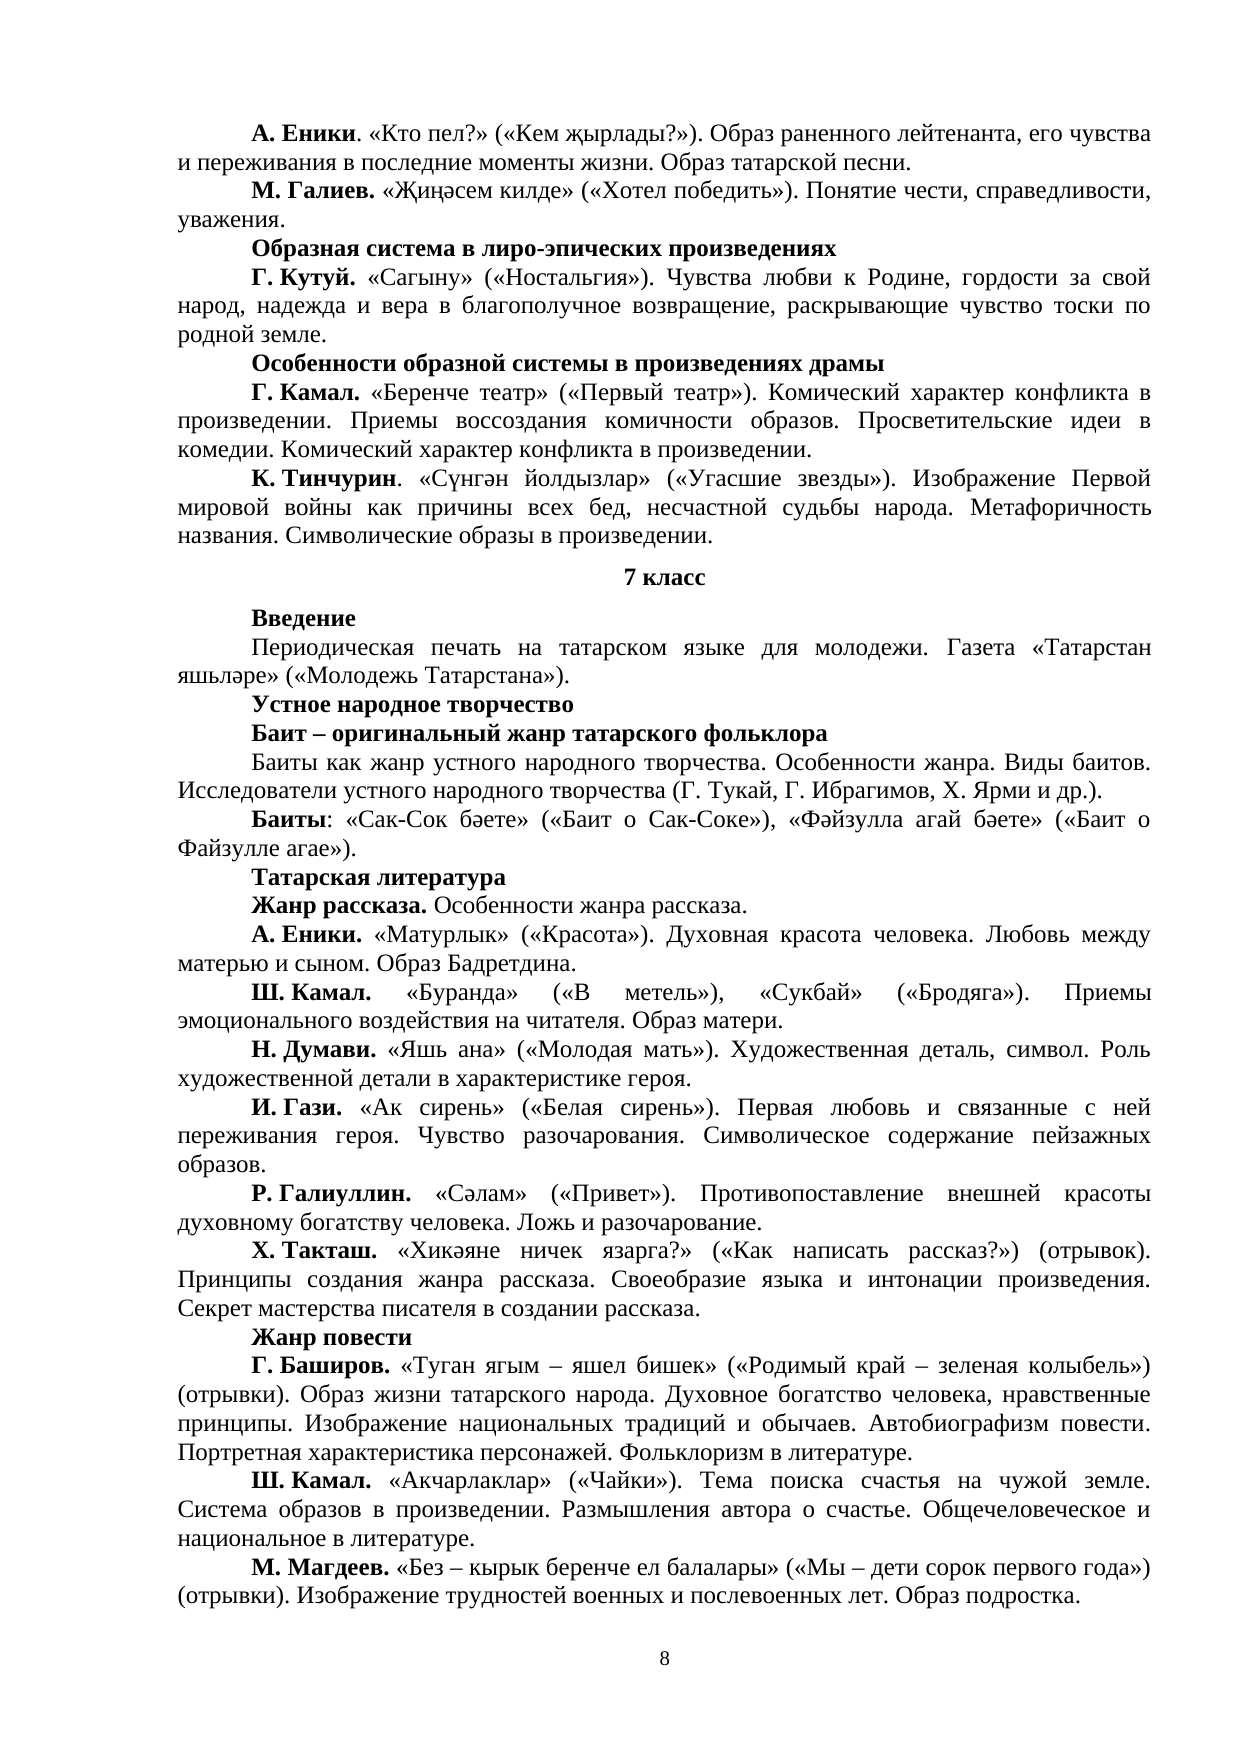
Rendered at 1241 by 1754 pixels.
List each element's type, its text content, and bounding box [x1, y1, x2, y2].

text А. Еники. «Кто пел?» («Кем җырлады?»). Образ раненного лейтенанта, его чувства и переживания в последние моменты жизни. Образ татарской песни. [177, 118, 1152, 176]
text А. Еники. «Матурлык» («Красота»). Духовная красота человека. Любовь между матерью и сыном. Образ Бадретдина. [177, 919, 1152, 977]
text К. Тинчурин. «Сүнгән йолдызлар» («Угасшие звезды»). Изображение Первой мировой войны как причины всех бед, несчастной судьбы народа. Метафоричность названия. Символические образы в произведении. [177, 463, 1152, 549]
text Р. Галиуллин. «Сәлам» («Привет»). Противопоставление внешней красоты духовному богатству человека. Ложь и разочарование. [177, 1178, 1152, 1236]
text И. Гази. «Ак сирень» («Белая сирень»). Первая любовь и связанные с ней переживания героя. Чувство разочарования. Символическое содержание пейзажных образов. [177, 1092, 1152, 1178]
text Жанр повести [177, 1322, 1152, 1351]
text Г. Баширов. «Туган ягым – яшел бишек» («Родимый край – зеленая колыбель») (отрывки). Образ жизни татарского народа. Духовное богатство человека, нравственные принципы. Изображение национальных традиций и обычаев. Автобиографизм повести. Портретная характеристика персонажей. Фольклоризм в литературе. [177, 1351, 1152, 1466]
subtitle 7 класс [177, 562, 1152, 591]
text М. Магдеев. «Без – кырык беренче ел балалары» («Мы – дети сорок первого года») (отрывки). Изображение трудностей военных и послевоенных лет. Образ подростка. [177, 1552, 1152, 1609]
text Жанр рассказа. Особенности жанра рассказа. [177, 891, 1152, 919]
text Баиты как жанр устного народного творчества. Особенности жанра. Виды баитов. Исследователи устного народного творчества (Г. Тукай, Г. Ибрагимов, Х. Ярми и др.). [177, 747, 1152, 804]
text М. Галиев. «Җиңәсем килде» («Хотел победить»). Понятие чести, справедливости, уважения. [177, 176, 1152, 233]
text Баиты: «Сак-Сок бәете» («Баит о Сак-Соке»), «Фәйзулла агай бәете» («Баит о Файзулле агае»). [177, 804, 1152, 862]
text Баит – оригинальный жанр татарского фольклора [177, 718, 1152, 747]
text Ш. Камал. «Акчарлаклар» («Чайки»). Тема поиска счастья на чужой земле. Система образов в произведении. Размышления автора о счастье. Общечеловеческое и национальное в литературе. [177, 1466, 1152, 1552]
text Ш. Камал. «Буранда» («В метель»), «Сукбай» («Бродяга»). Приемы эмоционального воздействия на читателя. Образ матери. [177, 977, 1152, 1034]
text Х. Такташ. «Хикәяне ничек язарга?» («Как написать рассказ?») (отрывок). Принципы создания жанра рассказа. Своеобразие языка и интонации произведения. Секрет мастерства писателя в создании рассказа. [177, 1236, 1152, 1322]
text Татарская литература [177, 862, 1152, 891]
text Введение [177, 603, 1152, 632]
text Н. Думави. «Яшь ана» («Молодая мать»). Художественная деталь, символ. Роль художественной детали в характеристике героя. [177, 1034, 1152, 1092]
text Г. Камал. «Беренче театр» («Первый театр»). Комический характер конфликта в произведении. Приемы воссоздания комичности образов. Просветительские идеи в комедии. Комический характер конфликта в произведении. [177, 377, 1152, 463]
text Г. Кутуй. «Сагыну» («Ностальгия»). Чувства любви к Родине, гордости за свой народ, надежда и вера в благополучное возвращение, раскрывающие чувство тоски по родной земле. [177, 262, 1152, 348]
text Устное народное творчество [177, 689, 1152, 718]
text Образная система в лиро-эпических произведениях [177, 233, 1152, 262]
text Особенности образной системы в произведениях драмы [177, 348, 1152, 377]
text Периодическая печать на татарском языке для молодежи. Газета «Татарстан яшьләре» («Молодежь Татарстана»). [177, 632, 1152, 689]
